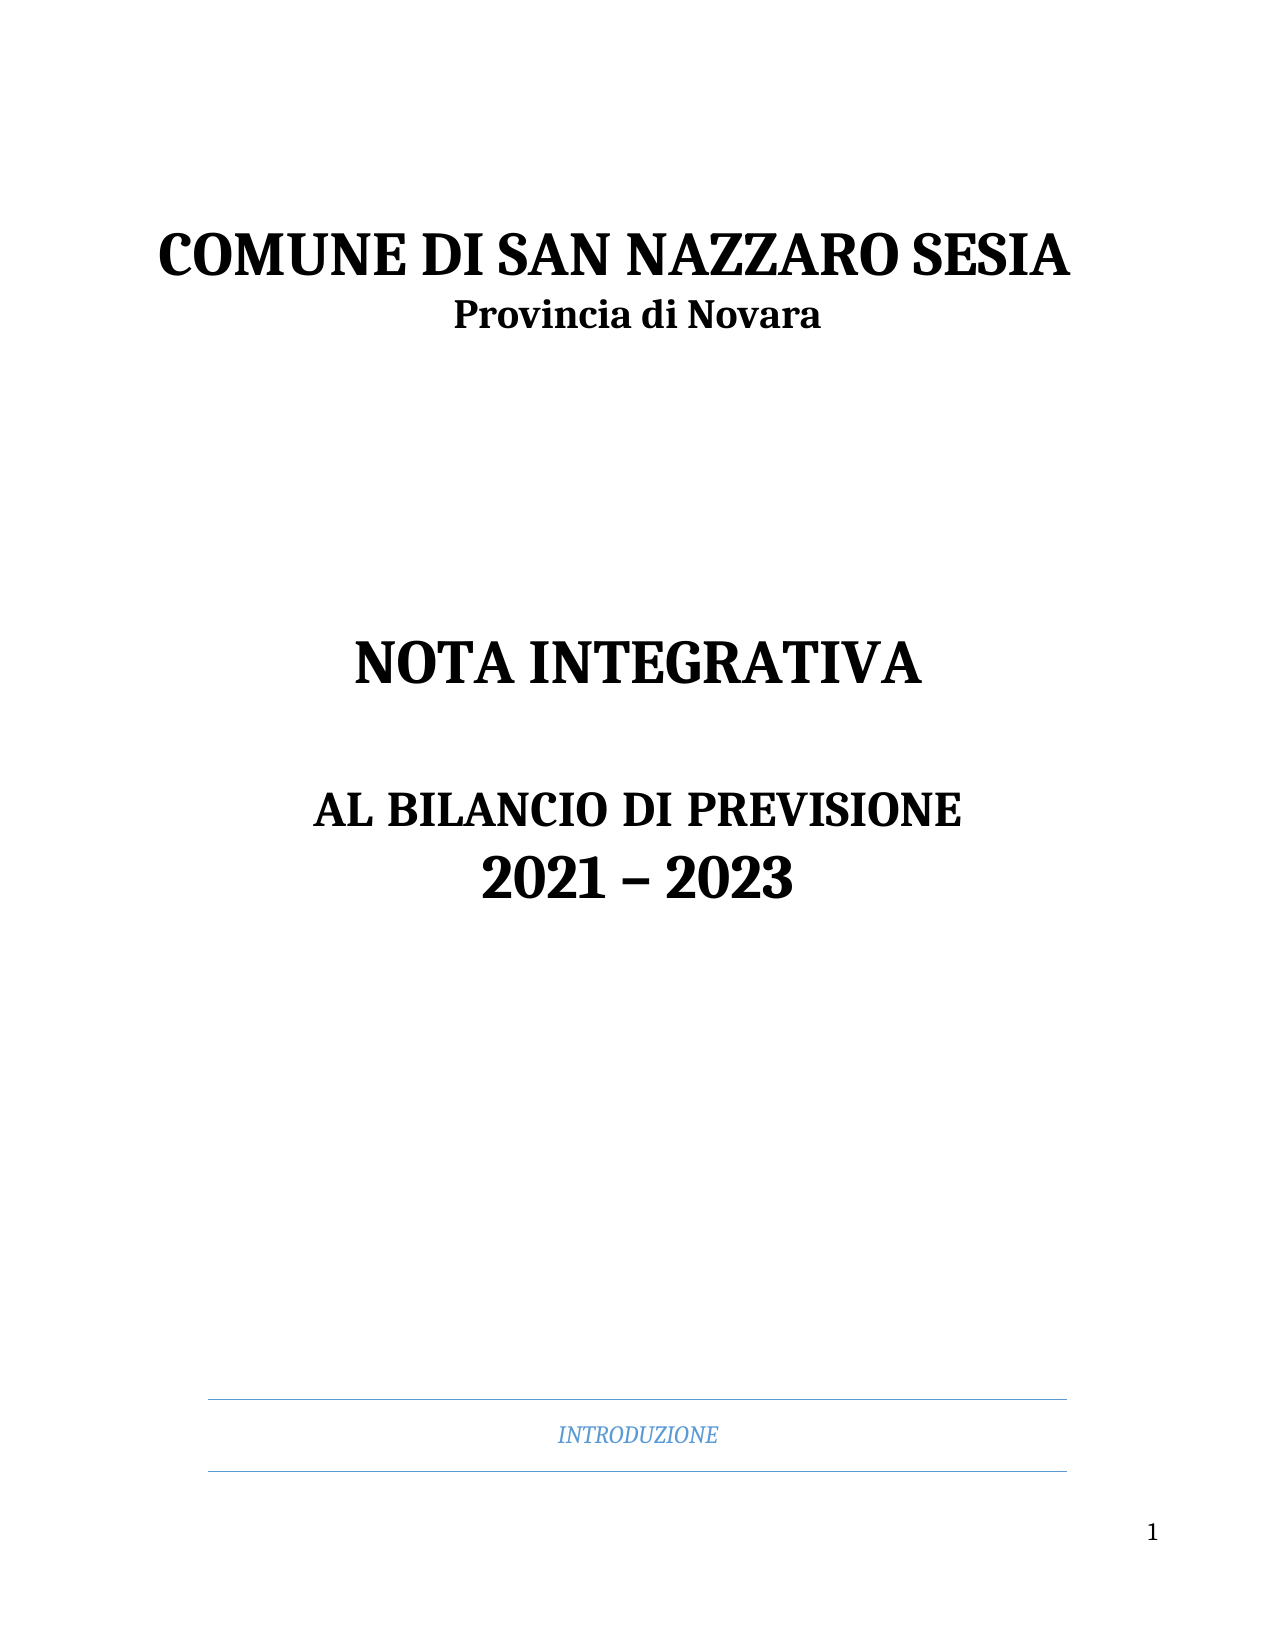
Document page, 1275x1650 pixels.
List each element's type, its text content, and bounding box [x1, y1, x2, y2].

text COMUNE DI SAN NAZZARO SESIA [118, 219, 1157, 291]
text al bilancio di previsione [118, 771, 1157, 842]
text 2021 – 2023 [118, 842, 1157, 914]
text Provincia di Novara [118, 291, 1157, 339]
text INTRODUZIONE [208, 1400, 1067, 1471]
text NOTA INTEGRATIVA [118, 627, 1157, 699]
